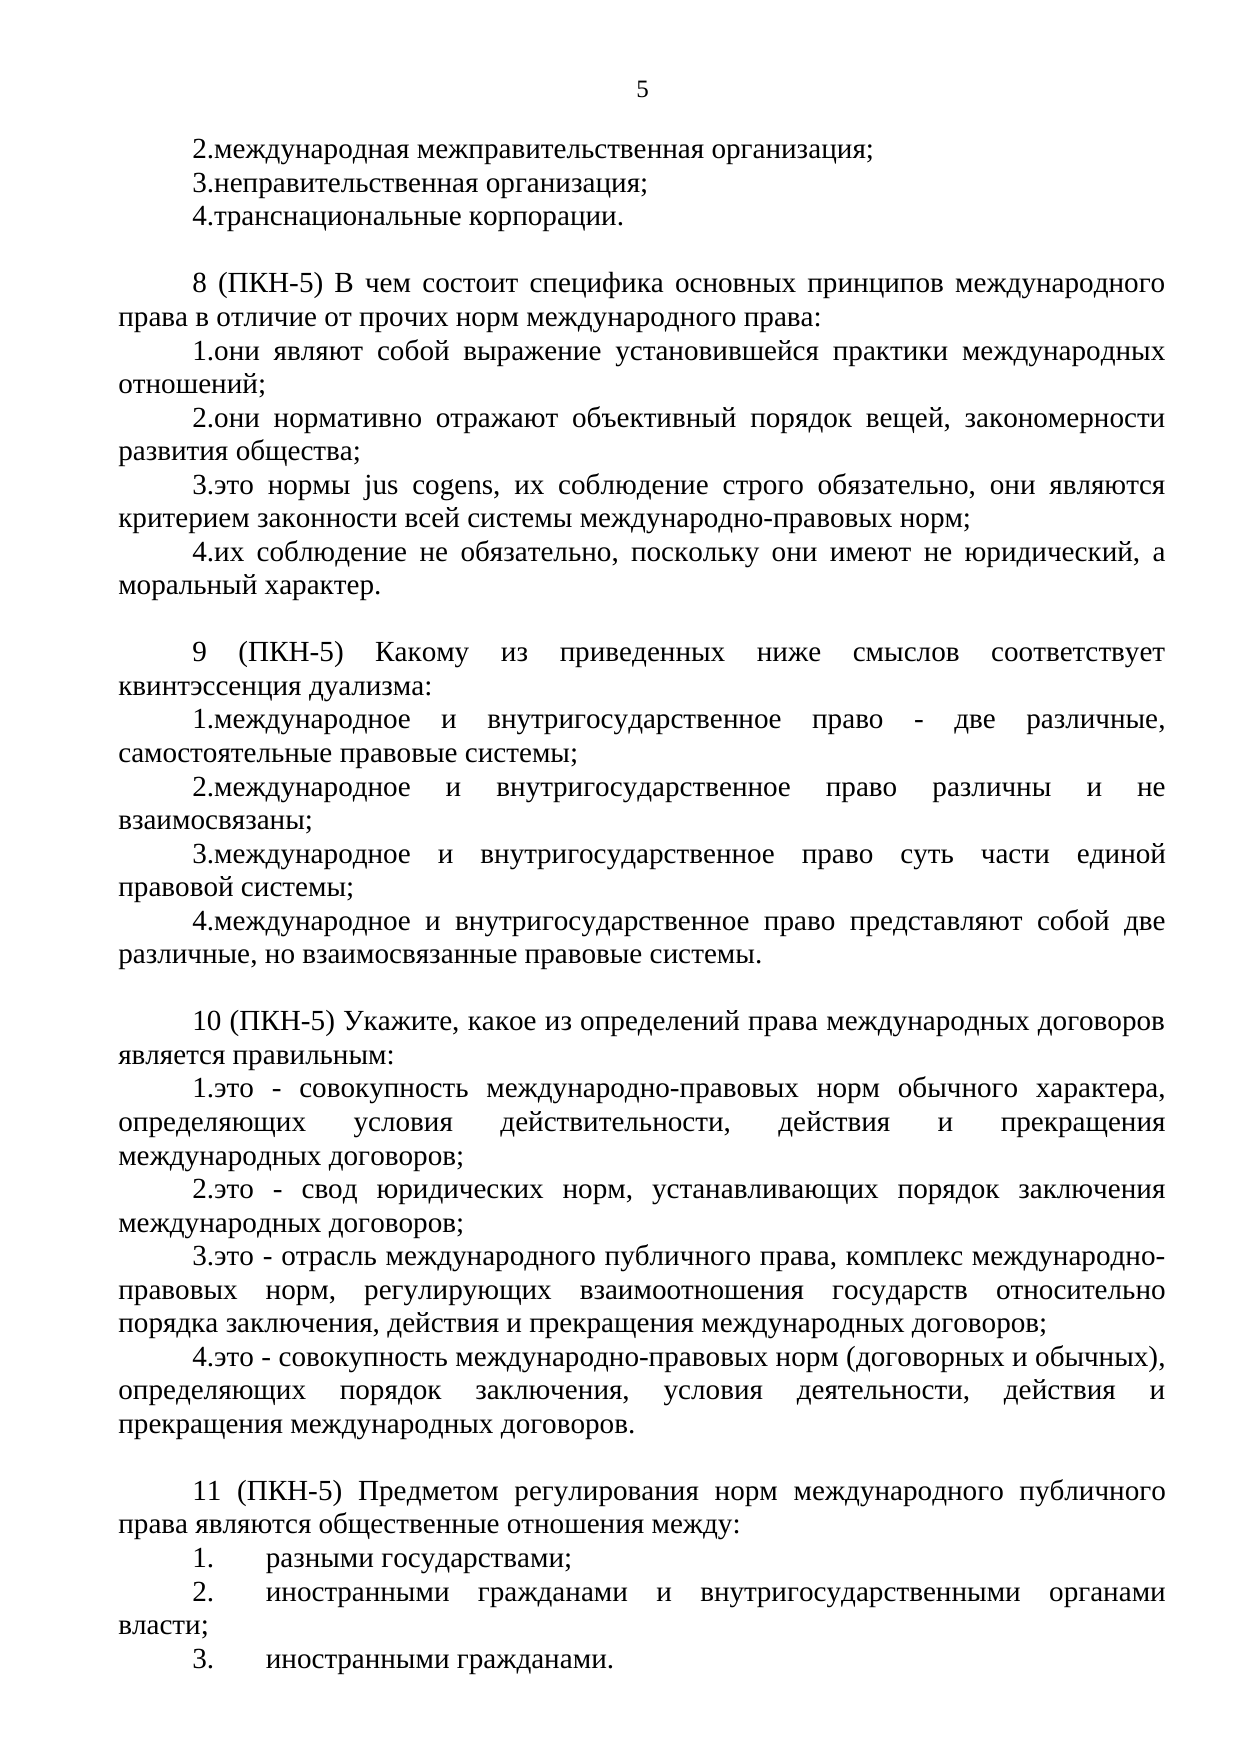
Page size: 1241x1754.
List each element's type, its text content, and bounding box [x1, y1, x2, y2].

text 3.это - отрасль международного публичного права, комплекс международно-правовых норм, регулирующих взаимоотношения государств относительно порядка заключения, действия и прекращения международных договоров; [118, 1238, 1166, 1339]
text 1.это - совокупность международно-правовых норм обычного характера, определяющих условия действительности, действия и прекращения международных договоров; [118, 1071, 1166, 1171]
text 2.международное и внутригосударственное право различны и не взаимосвязаны; [118, 769, 1166, 836]
text 2.это - свод юридических норм, устанавливающих порядок заключения международных договоров; [118, 1171, 1166, 1238]
list разными государствами; [118, 1540, 1166, 1574]
text 4.это - совокупность международно-правовых норм (договорных и обычных), определяющих порядок заключения, условия деятельности, действия и прекращения международных договоров. [118, 1339, 1166, 1439]
list иностранными гражданами и внутригосударственными органами власти; [118, 1574, 1166, 1641]
text 4.международное и внутригосударственное право представляют собой две различные, но взаимосвязанные правовые системы. [118, 903, 1166, 970]
text 2.международная межправительственная организация; [118, 131, 1166, 165]
text 4.их соблюдение не обязательно, поскольку они имеют не юридический, а моральный характер. [118, 534, 1166, 601]
text 1.они являют собой выражение установившейся практики международных отношений; [118, 333, 1166, 400]
text 9 (ПКН-5) Какому из приведенных ниже смыслов соответствует квинтэссенция дуализма: [118, 634, 1166, 702]
text 2.они нормативно отражают объективный порядок вещей, закономерности развития общества; [118, 400, 1166, 467]
list иностранными гражданами. [118, 1641, 1166, 1674]
text 11 (ПКН-5) Предметом регулирования норм международного публичного права являются общественные отношения между: [118, 1473, 1166, 1540]
text 10 (ПКН-5) Укажите, какое из определений права международных договоров является правильным: [118, 1003, 1166, 1071]
text 1.международное и внутригосударственное право - две различные, самостоятельные правовые системы; [118, 702, 1166, 769]
text 3.неправительственная организация; [118, 165, 1166, 198]
text 3.международное и внутригосударственное право суть части единой правовой системы; [118, 836, 1166, 903]
text 8 (ПКН-5) В чем состоит специфика основных принципов международного права в отличие от прочих норм международного права: [118, 266, 1166, 333]
text 3.это нормы jus cogens, их соблюдение строго обязательно, они являются критерием законности всей системы международно-правовых норм; [118, 467, 1166, 534]
text 4.транснациональные корпорации. [118, 198, 1166, 232]
